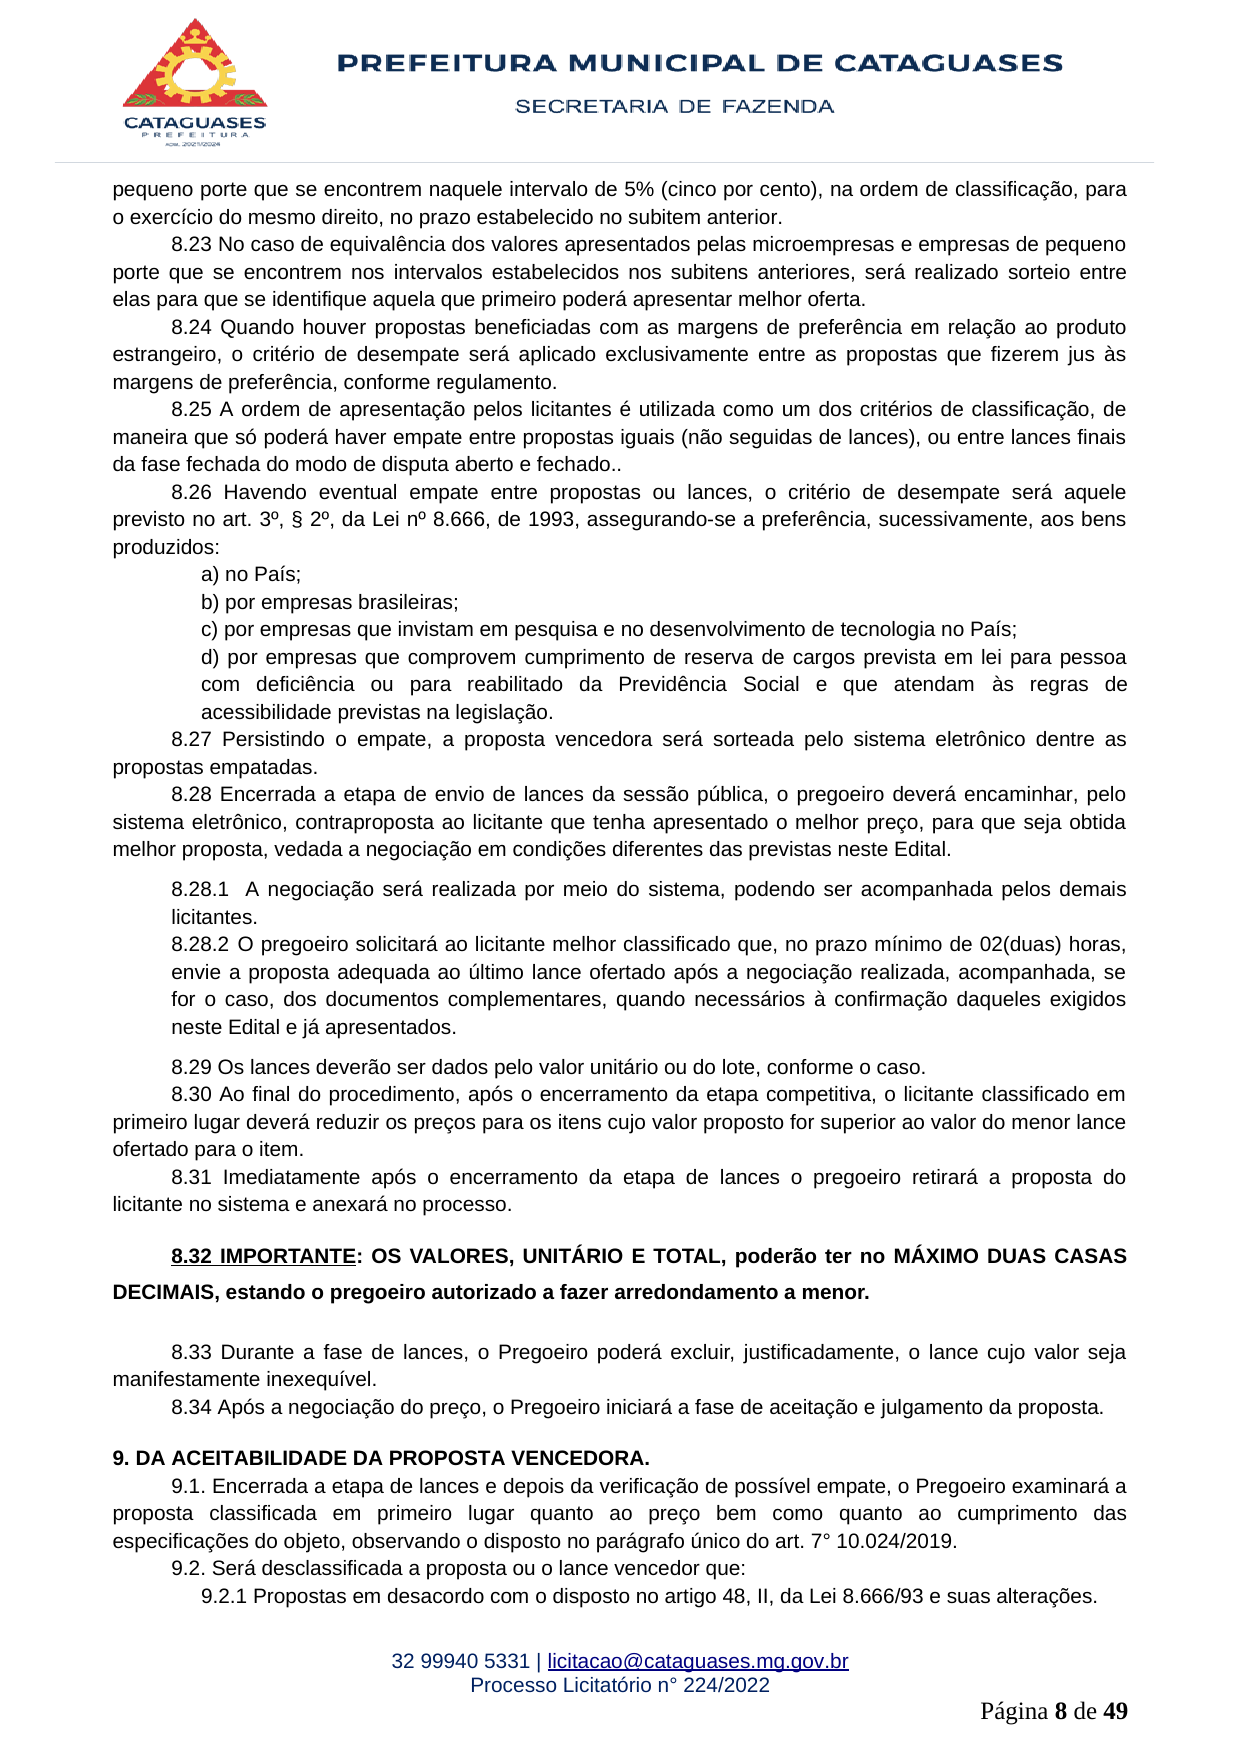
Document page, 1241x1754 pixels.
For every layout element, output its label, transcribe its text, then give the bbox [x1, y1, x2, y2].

text 8.31 Imediatamente após o encerramento da etapa de lances o pregoeiro retirará a proposta do licitante no sistema e anexará no processo. [112, 1165, 1128, 1216]
text 8.34 Após a negociação do preço, o Pregoeiro iniciará a fase de aceitação e julgamento da proposta. [112, 1394, 1128, 1418]
list 9.2.1 Propostas em desacordo com o disposto no artigo 48, II, da Lei 8.666/93 e suas alterações. [201, 1583, 1128, 1607]
text 8.30 Ao final do procedimento, após o encerramento da etapa competitiva, o licitante classificado em primeiro lugar deverá reduzir os preços para os itens cujo valor proposto for superior ao valor do menor lance ofertado para o item. [112, 1082, 1128, 1161]
text 8.24 Quando houver propostas beneficiadas com as margens de preferência em relação ao produto estrangeiro, o critério de desempate será aplicado exclusivamente entre as propostas que fizerem jus às margens de preferência, conforme regulamento. [112, 315, 1128, 394]
text 9. DA ACEITABILIDADE DA PROPOSTA VENCEDORA. [112, 1446, 1128, 1470]
text 8.28 Encerrada a etapa de envio de lances da sessão pública, o pregoeiro deverá encaminhar, pelo sistema eletrônico, contraproposta ao licitante que tenha apresentado o melhor preço, para que seja obtida melhor proposta, vedada a negociação em condições diferentes das previstas neste Edital. [112, 782, 1128, 861]
text 8.26 Havendo eventual empate entre propostas ou lances, o critério de desempate será aquele previsto no art. 3º, § 2º, da Lei nº 8.666, de 1993, assegurando-se a preferência, sucessivamente, aos bens produzidos: [112, 480, 1128, 559]
text 9.2. Será desclassificada a proposta ou o lance vencedor que: [112, 1556, 1128, 1580]
text 8.33 Durante a fase de lances, o Pregoeiro poderá excluir, justificadamente, o lance cujo valor seja manifestamente inexequível. [112, 1339, 1128, 1391]
text 8.25 A ordem de apresentação pelos licitantes é utilizada como um dos critérios de classificação, de maneira que só poderá haver empate entre propostas iguais (não seguidas de lances), ou entre lances finais da fase fechada do modo de disputa aberto e fechado.. [112, 397, 1128, 476]
text d) por empresas que comprovem cumprimento de reserva de cargos prevista em lei para pessoa com deficiência ou para reabilitado da Previdência Social e que atendam às regras de acessibilidade previstas na legislação. [201, 645, 1128, 724]
text 8.27 Persistindo o empate, a proposta vencedora será sorteada pelo sistema eletrônico dentre as propostas empatadas. [112, 727, 1128, 779]
text 9.1. Encerrada a etapa de lances e depois da verificação de possível empate, o Pregoeiro examinará a proposta classificada em primeiro lugar quanto ao preço bem como quanto ao cumprimento das especificações do objeto, observando o disposto no parágrafo único do art. 7° 10.024/2019. [112, 1473, 1128, 1552]
list O pregoeiro solicitará ao licitante melhor classificado que, no prazo mínimo de 02(duas) horas, envie a proposta adequada ao último lance ofertado após a negociação realizada, acompanhada, se for o caso, dos documentos complementares, quando necessários à confirmação daqueles exigidos neste Edital e já apresentados. [171, 932, 1128, 1039]
text c) por empresas que invistam em pesquisa e no desenvolvimento de tecnologia no País; [201, 617, 1128, 641]
text a) no País; [201, 562, 1128, 586]
text 8.29 Os lances deverão ser dados pelo valor unitário ou do lote, conforme o caso. [112, 1055, 1128, 1079]
text b) por empresas brasileiras; [201, 590, 1128, 614]
text 8.23 No caso de equivalência dos valores apresentados pelas microempresas e empresas de pequeno porte que se encontrem nos intervalos estabelecidos nos subitens anteriores, será realizado sorteio entre elas para que se identifique aquela que primeiro poderá apresentar melhor oferta. [112, 232, 1128, 311]
text 8.32 IMPORTANTE: OS VALORES, UNITÁRIO E TOTAL, poderão ter no MÁXIMO DUAS CASAS DECIMAIS, estando o pregoeiro autorizado a fazer arredondamento a menor. [112, 1244, 1128, 1303]
list A negociação será realizada por meio do sistema, podendo ser acompanhada pelos demais licitantes. [171, 877, 1128, 929]
picture [54, 15, 1155, 163]
